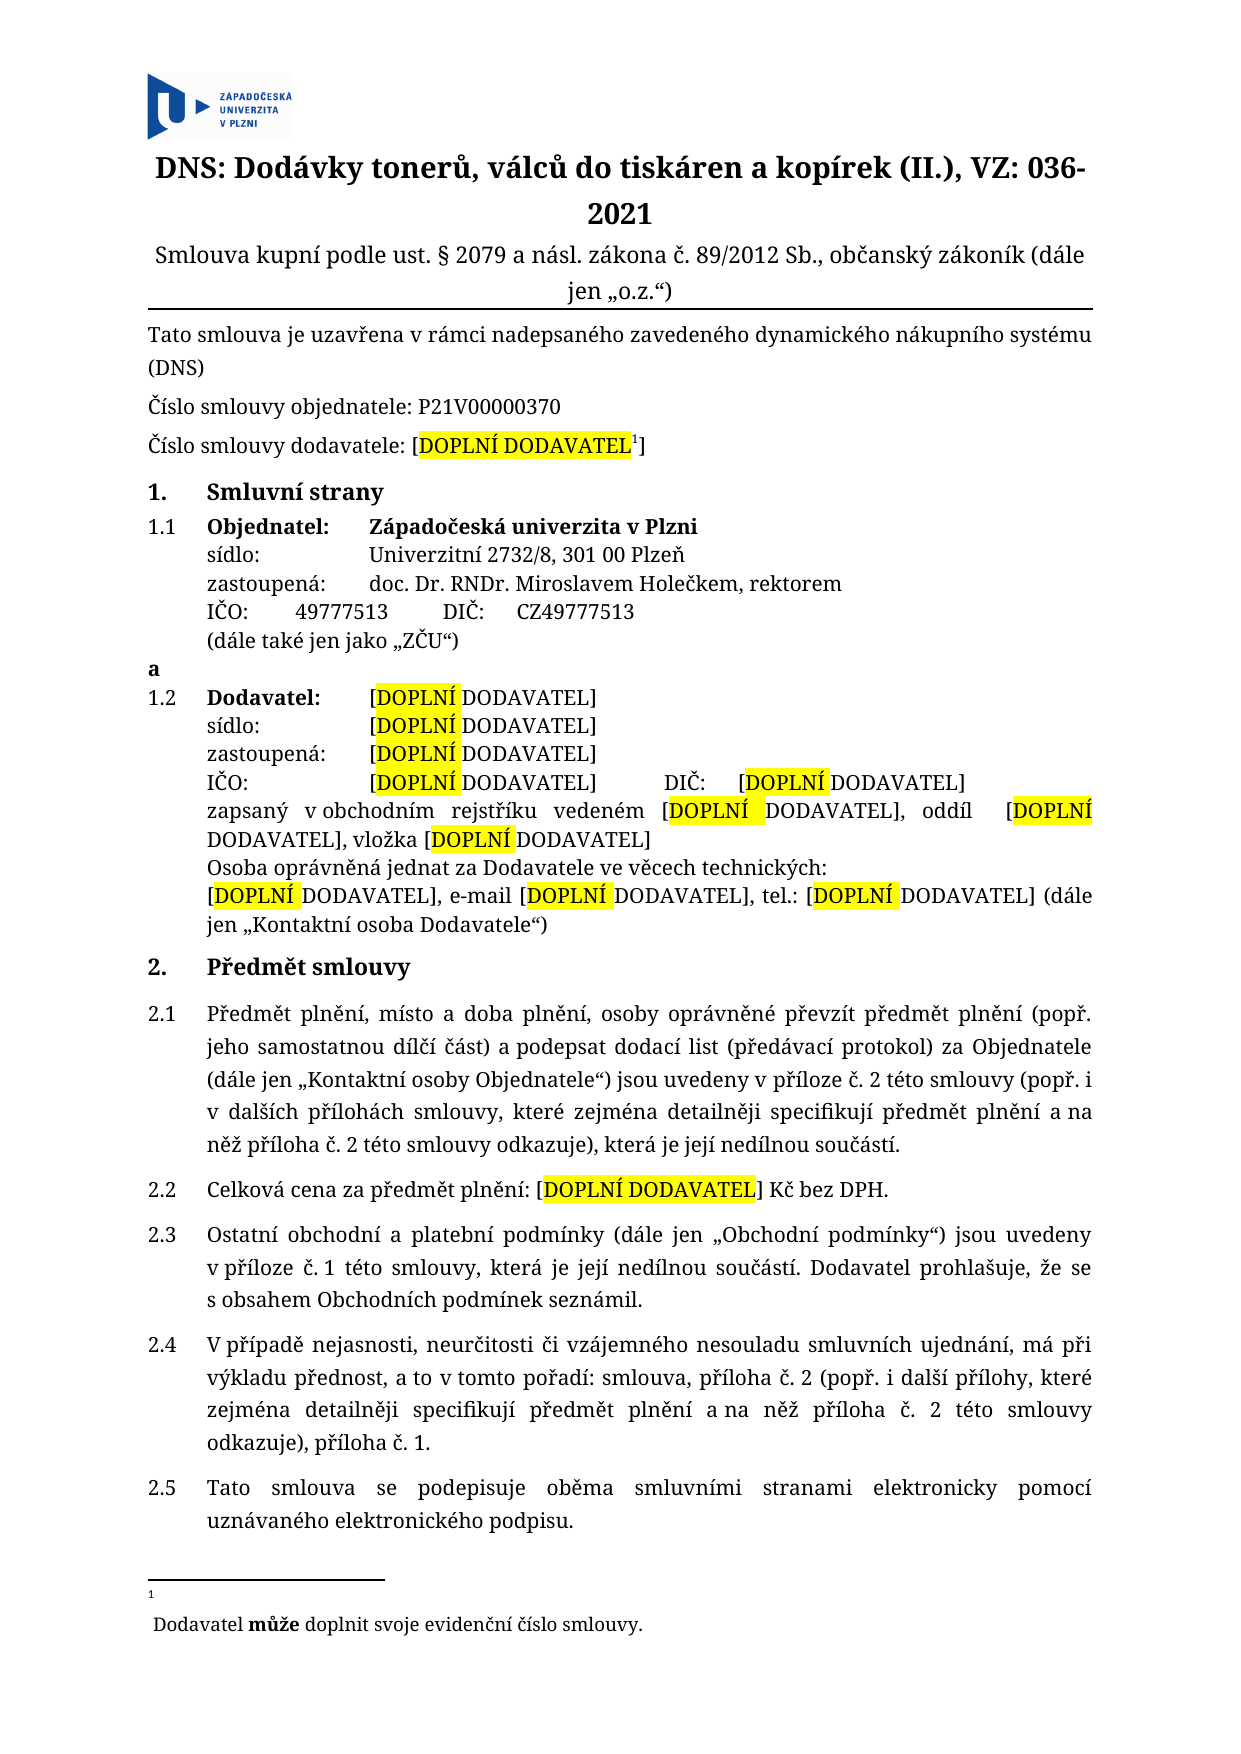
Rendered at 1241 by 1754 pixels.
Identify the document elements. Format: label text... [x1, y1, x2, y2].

text [DOPLNÍ DODAVATEL], e-mail [DOPLNÍ DODAVATEL], tel.: [DOPLNÍ DODAVATEL] (dále jen „Kontaktní osoba Dodavatele“) [207, 882, 1093, 938]
text DNS: Dodávky tonerů, válců do tiskáren a kopírek (II.), VZ: 036-2021 [148, 148, 1093, 233]
text a [148, 654, 1093, 683]
text sídlo: [DOPLNÍ DODAVATEL] [207, 711, 376, 739]
text zapsaný v obchodním rejstříku vedeném [DOPLNÍ DODAVATEL], oddíl [DOPLNÍ DODAVATEL], vložka [DOPLNÍ DODAVATEL] [207, 796, 1093, 853]
list Celková cena za předmět plnění: [DOPLNÍ DODAVATEL] Kč bez DPH. [756, 1175, 1093, 1203]
list Dodavatel: [DOPLNÍ DODAVATEL] [461, 683, 1093, 711]
text Smlouva kupní podle ust. § 2079 a násl. zákona č. 89/2012 Sb., občanský zákoník (dále jen „o.z.“) [148, 239, 1093, 308]
text Číslo smlouvy dodavatele: [DOPLNÍ DODAVATEL] [148, 431, 419, 459]
picture [147, 73, 292, 140]
text IČO: [DOPLNÍ DODAVATEL] DIČ: [DOPLNÍ DODAVATEL] [461, 768, 745, 796]
text zastoupená: [DOPLNÍ DODAVATEL] [207, 739, 1093, 768]
text sídlo: Univerzitní 2732/8, 301 00 Plzeň [207, 540, 1093, 569]
text IČO: 49777513 DIČ: CZ49777513 [207, 597, 1093, 626]
text Osoba oprávněná jednat za Dodavatele ve věcech technických: [207, 853, 1093, 882]
list V případě nejasnosti, neurčitosti či vzájemného nesouladu smluvních ujednání, má při výkladu přednost, a to v tomto pořadí: smlouva, příloha č. 2 (popř. i další přílohy, které zejména detailněji specifikují předmět plnění a na něž příloha č. 2 této smlouvy odkazuje), příloha č. 1. [148, 1330, 1093, 1457]
list Objednatel: Západočeská univerzita v Plzni [148, 512, 1093, 540]
list Dodavatel: [DOPLNÍ DODAVATEL] [148, 683, 376, 711]
text IČO: [DOPLNÍ DODAVATEL] DIČ: [DOPLNÍ DODAVATEL] [207, 768, 376, 796]
list Předmět smlouvy [148, 951, 1093, 982]
list Tato smlouva se podepisuje oběma smluvními stranami elektronicky pomocí uznávaného elektronického podpisu. [148, 1473, 1093, 1534]
text IČO: [DOPLNÍ DODAVATEL] DIČ: [DOPLNÍ DODAVATEL] [830, 768, 1093, 796]
text (dále také jen jako „ZČU“) [207, 626, 1093, 654]
text Tato smlouva je uzavřena v rámci nadepsaného zavedeného dynamického nákupního systému (DNS) [148, 321, 1093, 382]
text sídlo: [DOPLNÍ DODAVATEL] [461, 711, 1093, 739]
list Předmět plnění, místo a doba plnění, osoby oprávněné převzít předmět plnění (popř. jeho samostatnou dílčí část) a podepsat dodací list (předávací protokol) za Objednatele (dále jen „Kontaktní osoby Objednatele“) jsou uvedeny v příloze č. 2 této smlouvy (popř. i v dalších přílohách smlouvy, které zejména detailněji specifikují předmět plnění a na něž příloha č. 2 této smlouvy odkazuje), která je její nedílnou součástí. [148, 999, 1093, 1158]
text Číslo smlouvy objednatele: P21V00000370 [148, 392, 1093, 421]
list Smluvní strany [148, 476, 1093, 507]
list Ostatní obchodní a platební podmínky (dále jen „Obchodní podmínky“) jsou uvedeny v příloze č. 1 této smlouvy, která je její nedílnou součástí. Dodavatel prohlašuje, že se s obsahem Obchodních podmínek seznámil. [148, 1220, 1093, 1314]
text Číslo smlouvy dodavatele: [DOPLNÍ DODAVATEL] [631, 431, 1093, 459]
text zastoupená: doc. Dr. RNDr. Miroslavem Holečkem, rektorem [207, 569, 1093, 597]
list Celková cena za předmět plnění: [DOPLNÍ DODAVATEL] Kč bez DPH. [148, 1175, 543, 1203]
